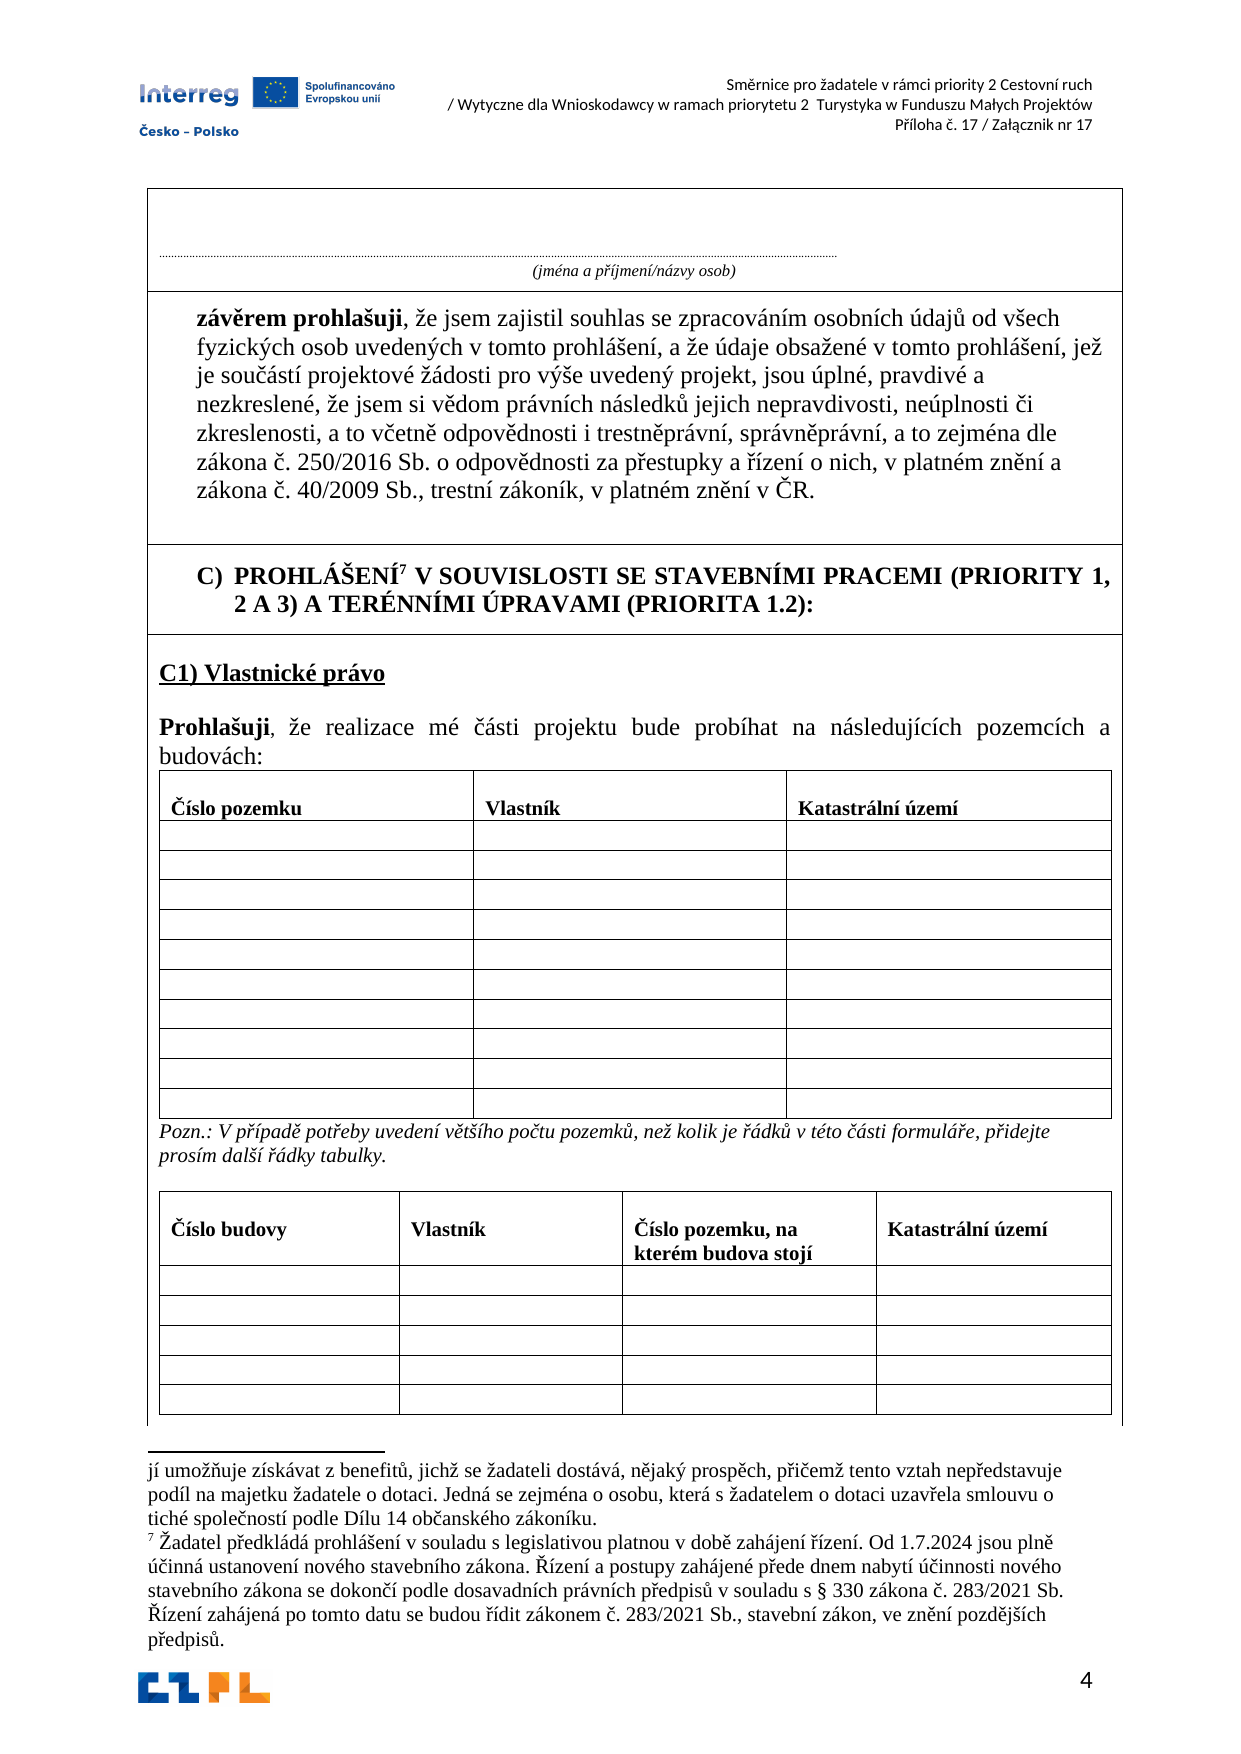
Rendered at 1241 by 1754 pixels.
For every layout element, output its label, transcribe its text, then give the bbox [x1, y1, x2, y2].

table_cell prohlášení v souvislosti se stavebními pracemi (PRIOrity 1, 2 a 3) A TERÉNNÍMI úpravami (PRIORITA 1.2): [148, 545, 1122, 634]
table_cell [148, 189, 1122, 291]
picture [138, 74, 396, 139]
picture [134, 1669, 273, 1707]
table_cell závěrem prohlašuji, že jsem zajistil souhlas se zpracováním osobních údajů od všech fyzických osob uvedených v tomto prohlášení, a že údaje obsažené v tomto prohlášení, jež je součástí projektové žádosti pro výše uvedený projekt, jsou úplné, pravdivé a nezkreslené, že jsem si vědom právních následků jejich nepravdivosti, neúplnosti či zkreslenosti, a to včetně odpovědnosti i trestněprávní, správněprávní, a to zejména dle zákona č. 250/2016 Sb. o odpovědnosti za přestupky a řízení o nich, v platném znění a zákona č. 40/2009 Sb., trestní zákoník, v platném znění v ČR. [148, 292, 1122, 544]
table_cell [148, 635, 1122, 1426]
